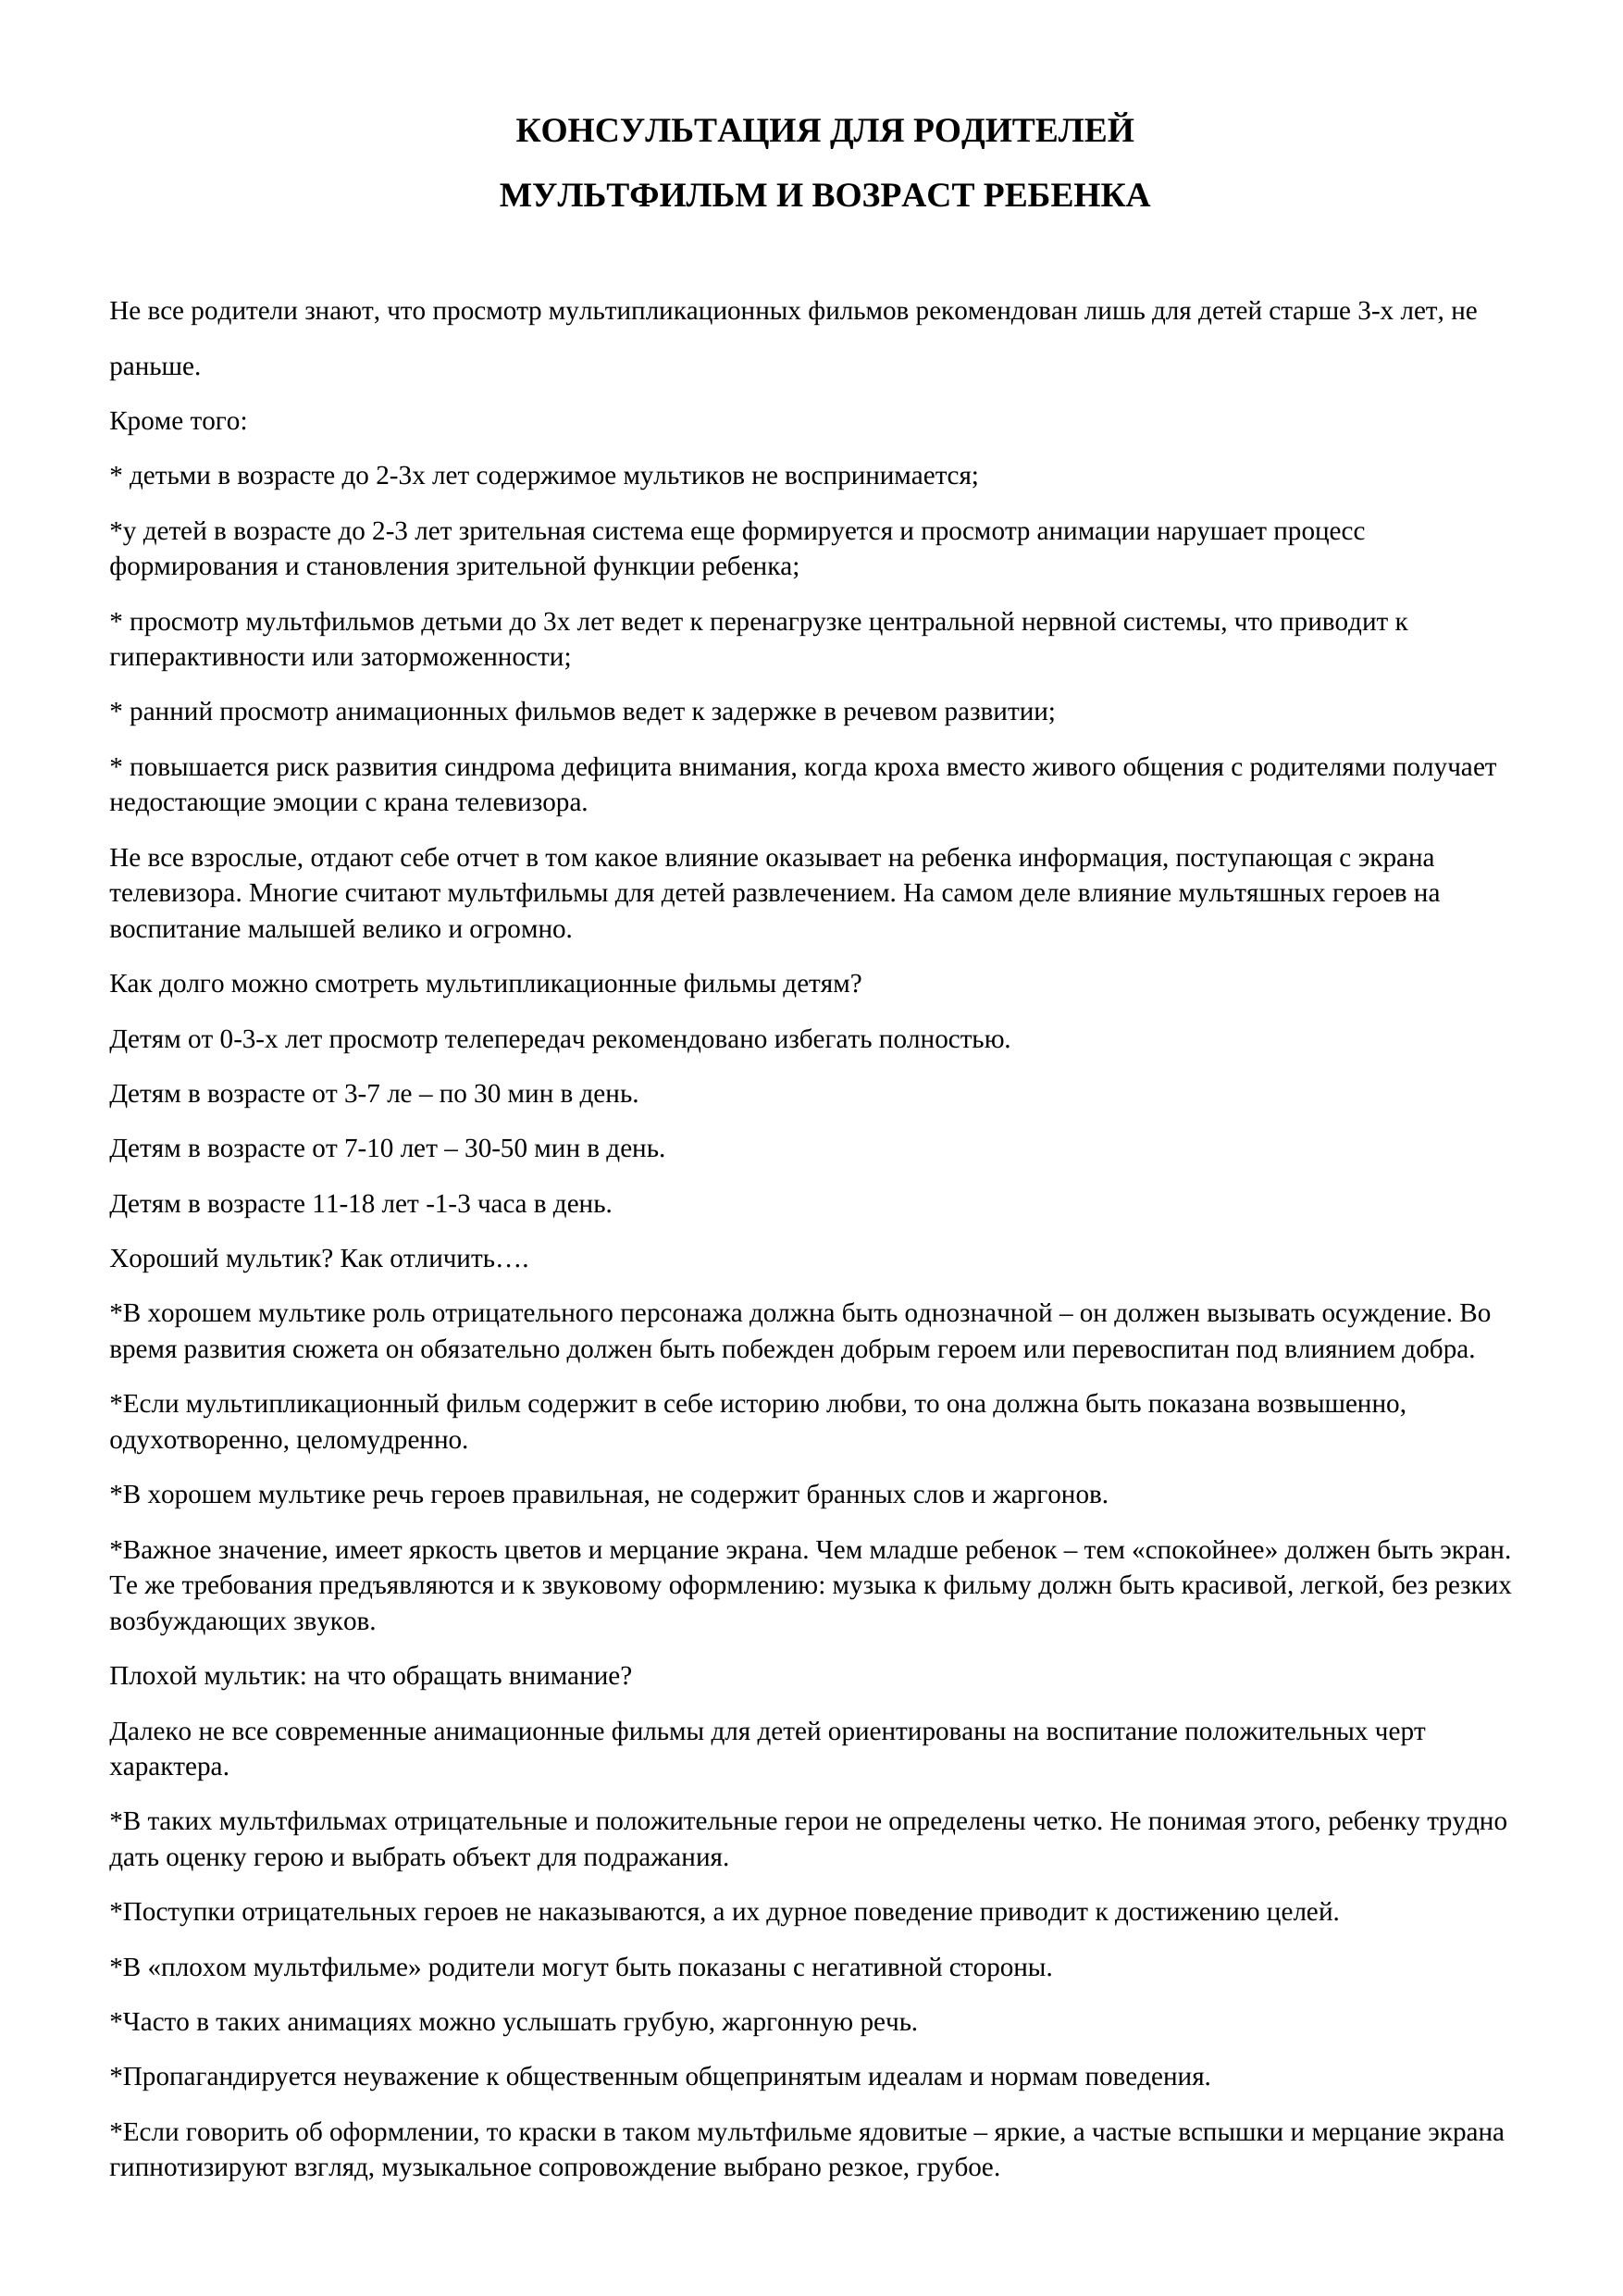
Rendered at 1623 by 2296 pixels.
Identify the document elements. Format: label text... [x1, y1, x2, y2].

text *В хорошем мультике роль отрицательного персонажа должна быть однозначной – он должен вызывать осуждение. Во время развития сюжета он обязательно должен быть побежден добрым героем или перевоспитан под влиянием добра. [109, 1297, 1541, 1364]
text Детям в возрасте от 3-7 ле – по 30 мин в день. [109, 1077, 1541, 1109]
text МУЛЬТФИЛЬМ И ВОЗРАСТ РЕБЕНКА [109, 174, 1541, 215]
text Не все взрослые, отдают себе отчет в том какое влияние оказывает на ребенка информация, поступающая с экрана телевизора. Многие считают мультфильмы для детей развлечением. На самом деле влияние мультяшных героев на воспитание малышей велико и огромно. [109, 841, 1541, 943]
text *Поступки отрицательных героев не наказываются, а их дурное поведение приводит к достижению целей. [109, 1895, 1541, 1927]
text Детям в возрасте 11-18 лет -1-3 часа в день. [109, 1187, 1541, 1218]
text *Важное значение, имеет яркость цветов и мерцание экрана. Чем младше ребенок – тем «спокойнее» должен быть экран. Те же требования предъявляются и к звуковому оформлению: музыка к фильму должн быть красивой, легкой, без резких возбуждающих звуков. [109, 1533, 1541, 1635]
text * просмотр мультфильмов детьми до 3х лет ведет к перенагрузке центральной нервной системы, что приводит к гиперактивности или заторможенности; [109, 605, 1541, 672]
text Далеко не все современные анимационные фильмы для детей ориентированы на воспитание положительных черт характера. [109, 1715, 1541, 1781]
text *у детей в возрасте до 2-3 лет зрительная система еще формируется и просмотр анимации нарушает процесс формирования и становления зрительной функции ребенка; [109, 515, 1541, 581]
text *В хорошем мультике речь героев правильная, не содержит бранных слов и жаргонов. [109, 1478, 1541, 1509]
text *Если мультипликационный фильм содержит в себе историю любви, то она должна быть показана возвышенно, одухотворенно, целомудренно. [109, 1387, 1541, 1455]
text *В «плохом мультфильме» родители могут быть показаны с негативной стороны. [109, 1951, 1541, 1981]
text Не все родители знают, что просмотр мультипликационных фильмов рекомендован лишь для детей старше 3-х лет, не [55, 294, 1541, 326]
text * детьми в возрасте до 2-3х лет содержимое мультиков не воспринимается; [109, 459, 1541, 490]
text Как долго можно смотреть мультипликационные фильмы детям? [109, 967, 1541, 999]
text *Пропагандируется неуважение к общественным общепринятым идеалам и нормам поведения. [109, 2061, 1541, 2091]
text * повышается риск развития синдрома дефицита внимания, когда кроха вместо живого общения с родителями получает недостающие эмоции с крана телевизора. [109, 751, 1541, 817]
text раньше. [55, 350, 1541, 380]
text *В таких мультфильмах отрицательные и положительные герои не определены четко. Не понимая этого, ребенку трудно дать оценку герою и выбрать объект для подражания. [109, 1806, 1541, 1872]
text Детям от 0-3-х лет просмотр телепередач рекомендовано избегать полностью. [109, 1023, 1541, 1053]
text Хороший мультик? Как отличить…. [109, 1242, 1541, 1273]
text Кроме того: [109, 404, 1541, 436]
text * ранний просмотр анимационных фильмов ведет к задержке в речевом развитии; [109, 696, 1541, 726]
text *Если говорить об оформлении, то краски в таком мультфильме ядовитые – яркие, а частые вспышки и мерцание экрана гипнотизируют взгляд, музыкальное сопровождение выбрано резкое, грубое. [109, 2116, 1541, 2182]
text *Часто в таких анимациях можно услышать грубую, жаргонную речь. [109, 2005, 1541, 2037]
text Детям в возрасте от 7-10 лет – 30-50 мин в день. [109, 1132, 1541, 1163]
text Плохой мультик: на что обращать внимание? [109, 1659, 1541, 1691]
text КОНСУЛЬТАЦИЯ ДЛЯ РОДИТЕЛЕЙ [109, 109, 1541, 149]
